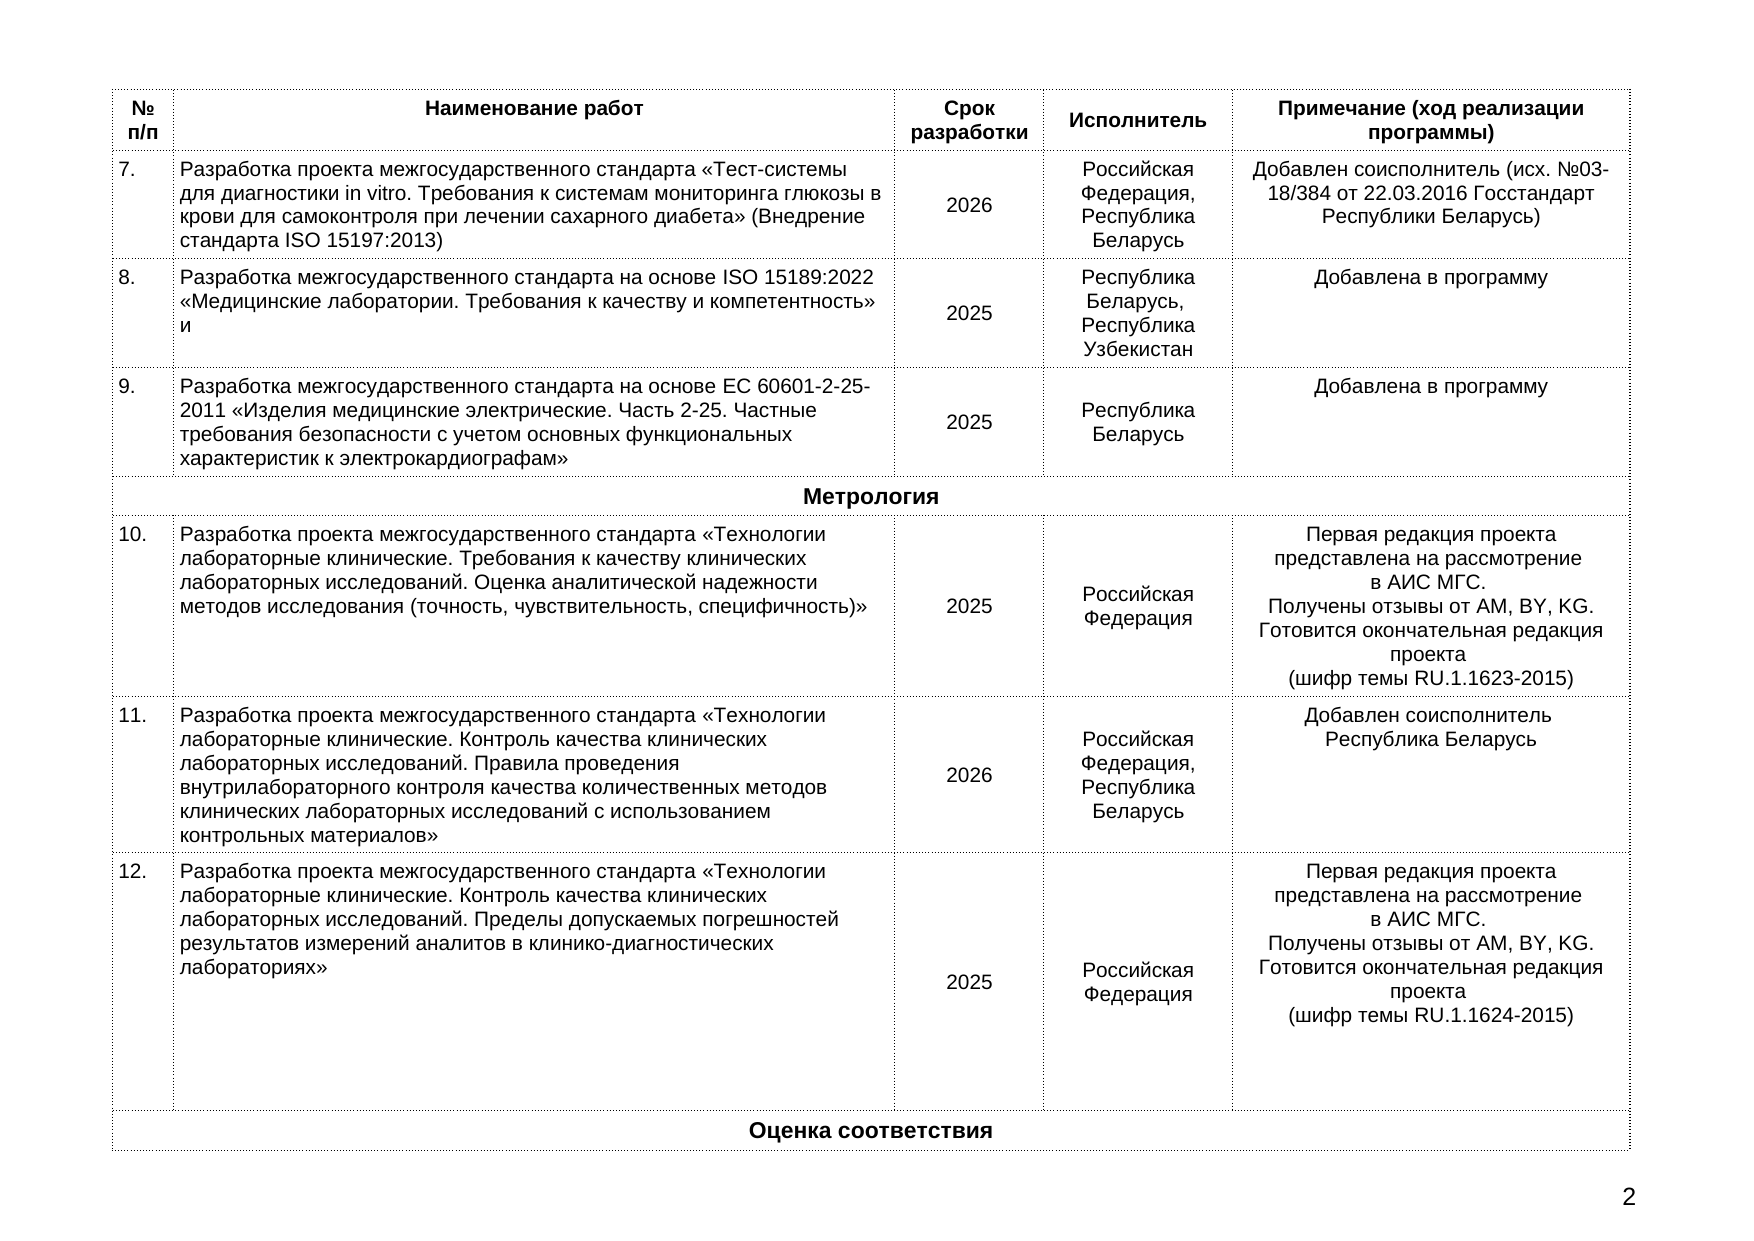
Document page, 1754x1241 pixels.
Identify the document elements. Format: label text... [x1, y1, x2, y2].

table_cell Разработка межгосударственного стандарта на основе EC 60601-2-25-2011 «Изделия медицинские электрические. Часть 2-25. Частные требования безопасности с учетом основных функциональных характеристик к электрокардиографам» [174, 367, 895, 476]
table_cell [112, 515, 174, 696]
table_cell Первая редакция проекта представлена на рассмотрение в АИС МГС. Получены отзывы от AM, BY, KG. Готовится окончательная редакция проекта (шифр темы RU.1.1624-2015) [1232, 852, 1630, 1110]
table_cell Российская Федерация, Республика Беларусь [1044, 696, 1232, 852]
table_cell Метрология [112, 476, 1630, 515]
table_cell [112, 696, 174, 852]
table_cell Российская Федерация [1044, 515, 1232, 696]
table_cell Добавлена в программу [1232, 367, 1630, 476]
table_cell [112, 367, 174, 476]
table_cell Добавлен соисполнитель Республика Беларусь [1232, 696, 1630, 852]
table_cell Первая редакция проекта представлена на рассмотрение в АИС МГС. Получены отзывы от AM, BY, KG. Готовится окончательная редакция проекта (шифр темы RU.1.1623-2015) [1232, 515, 1630, 696]
table_cell Оценка соответствия [112, 1110, 1630, 1150]
table_cell 2025 [895, 258, 1044, 367]
table_cell Республика Беларусь, Республика Узбекистан [1044, 258, 1232, 367]
table_cell [112, 852, 174, 1110]
table_cell [112, 258, 174, 367]
table_cell 2026 [895, 696, 1044, 852]
table_header Срок разработки [895, 89, 1044, 149]
table_cell [112, 150, 174, 258]
table_cell Российская Федерация [1044, 852, 1232, 1110]
table_cell Разработка проекта межгосударственного стандарта «Технологии лабораторные клинические. Требования к качеству клинических лабораторных исследований. Оценка аналитической надежности методов исследования (точность, чувствительность, специфичность)» [174, 515, 895, 696]
table_header Наименование работ [174, 89, 895, 149]
table_cell 2025 [895, 515, 1044, 696]
table_header Исполнитель [1044, 89, 1232, 149]
table_cell Российская Федерация, Республика Беларусь [1044, 150, 1232, 258]
table_cell Разработка проекта межгосударственного стандарта «Тест-системы для диагностики in vitro. Требования к системам мониторинга глюкозы в крови для самоконтроля при лечении сахарного диабета» (Внедрение стандарта ISO 15197:2013) [174, 150, 895, 258]
table_cell Добавлен соисполнитель (исх. №03-18/384 от 22.03.2016 Госстандарт Республики Беларусь) [1232, 150, 1630, 258]
table_cell Разработка проекта межгосударственного стандарта «Технологии лабораторные клинические. Контроль качества клинических лабораторных исследований. Правила проведения внутрилабораторного контроля качества количественных методов клинических лабораторных исследований с использованием контрольных материалов» [174, 696, 895, 852]
table_header № п/п [112, 89, 174, 149]
table_header Примечание (ход реализации программы) [1232, 89, 1630, 149]
table_cell 2026 [895, 150, 1044, 258]
table_cell Разработка межгосударственного стандарта на основе ISO 15189:2022 «Медицинские лаборатории. Требования к качеству и компетентность» и [174, 258, 895, 367]
table_cell 2025 [895, 367, 1044, 476]
table_cell Добавлена в программу [1232, 258, 1630, 367]
table_cell Республика Беларусь [1044, 367, 1232, 476]
table_cell Разработка проекта межгосударственного стандарта «Технологии лабораторные клинические. Контроль качества клинических лабораторных исследований. Пределы допускаемых погрешностей результатов измерений аналитов в клинико-диагностических лабораториях» [174, 852, 895, 1110]
table_cell 2025 [895, 852, 1044, 1110]
